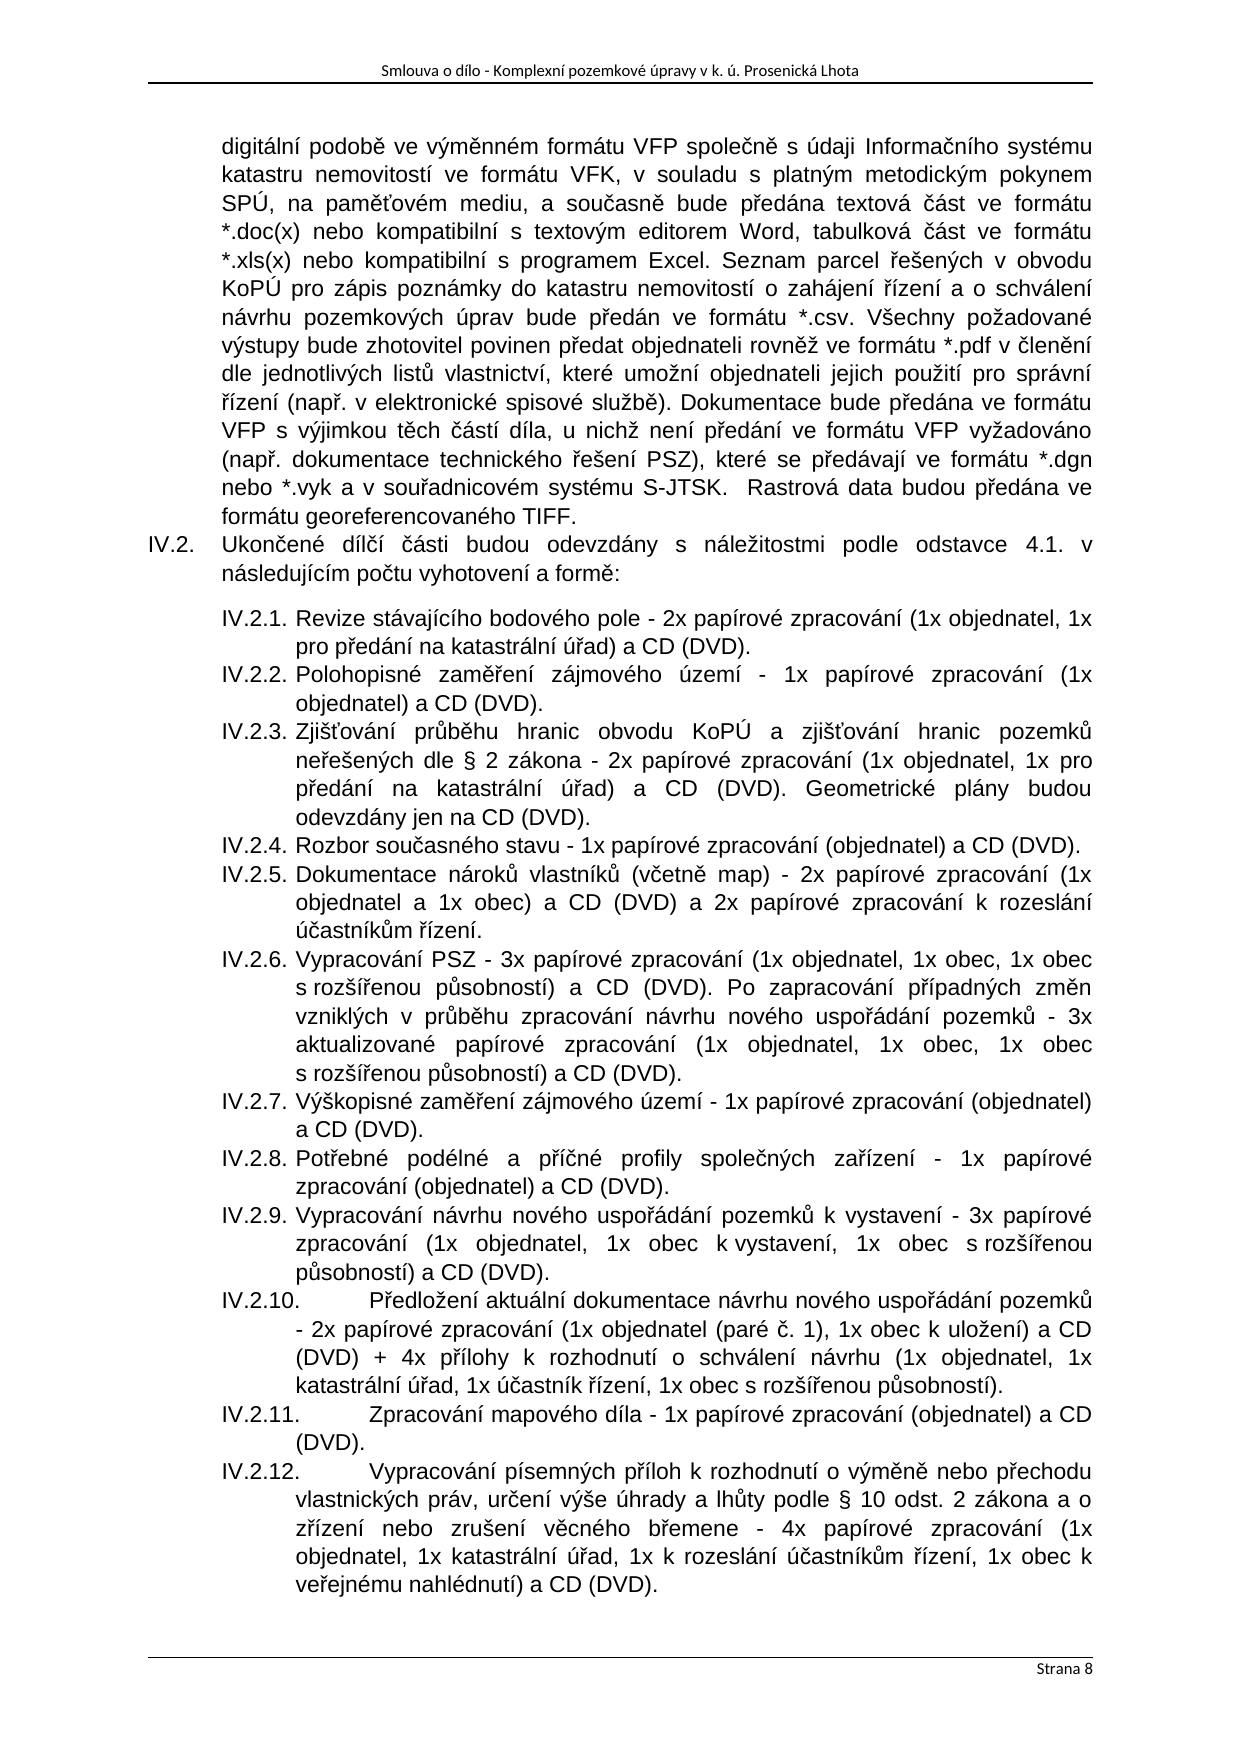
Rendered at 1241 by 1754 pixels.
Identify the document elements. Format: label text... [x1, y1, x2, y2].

list Ukončené dílčí části budou odevzdány s náležitostmi podle odstavce 4.1. v následujícím počtu vyhotovení a formě: [148, 531, 1093, 586]
text Polohopisné zaměření zájmového území - 1x papírové zpracování (1x objednatel) a CD (DVD). [221, 661, 1093, 716]
text Zpracování mapového díla - 1x papírové zpracování (objednatel) a CD (DVD). [221, 1401, 1093, 1456]
text Vypracování návrhu nového uspořádání pozemků k vystavení - 3x papírové zpracování (1x objednatel, 1x obec k vystavení, 1x obec s rozšířenou působností) a CD (DVD). [221, 1202, 1093, 1285]
text Výškopisné zaměření zájmového území - 1x papírové zpracování (objednatel) a CD (DVD). [221, 1088, 1093, 1143]
text Revize stávajícího bodového pole - 2x papírové zpracování (1x objednatel, 1x pro předání na katastrální úřad) a CD (DVD). [221, 604, 1093, 659]
text Rozbor současného stavu - 1x papírové zpracování (objednatel) a CD (DVD). [221, 832, 1093, 858]
text Potřebné podélné a příčné profily společných zařízení - 1x papírové zpracování (objednatel) a CD (DVD). [221, 1145, 1093, 1200]
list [148, 133, 1093, 529]
text Předložení aktuální dokumentace návrhu nového uspořádání pozemků - 2x papírové zpracování (1x objednatel (paré č. 1), 1x obec k uložení) a CD (DVD) + 4x přílohy k rozhodnutí o schválení návrhu (1x objednatel, 1x katastrální úřad, 1x účastník řízení, 1x obec s rozšířenou působností). [221, 1287, 1093, 1399]
text Zjišťování průběhu hranic obvodu KoPÚ a zjišťování hranic pozemků neřešených dle § 2 zákona - 2x papírové zpracování (1x objednatel, 1x pro předání na katastrální úřad) a CD (DVD). Geometrické plány budou odevzdány jen na CD (DVD). [221, 718, 1093, 830]
text Vypracování písemných příloh k rozhodnutí o výměně nebo přechodu vlastnických práv, určení výše úhrady a lhůty podle § 10 odst. 2 zákona a o zřízení nebo zrušení věcného břemene - 4x papírové zpracování (1x objednatel, 1x katastrální úřad, 1x k rozeslání účastníkům řízení, 1x obec k veřejnému nahlédnutí) a CD (DVD). [221, 1458, 1093, 1598]
text Dokumentace nároků vlastníků (včetně map) - 2x papírové zpracování (1x objednatel a 1x obec) a CD (DVD) a 2x papírové zpracování k rozeslání účastníkům řízení. [221, 861, 1093, 944]
text Vypracování PSZ - 3x papírové zpracování (1x objednatel, 1x obec, 1x obec s rozšířenou působností) a CD (DVD). Po zapracování případných změn vzniklých v průběhu zpracování návrhu nového uspořádání pozemků - 3x aktualizované papírové zpracování (1x objednatel, 1x obec, 1x obec s rozšířenou působností) a CD (DVD). [221, 946, 1093, 1086]
